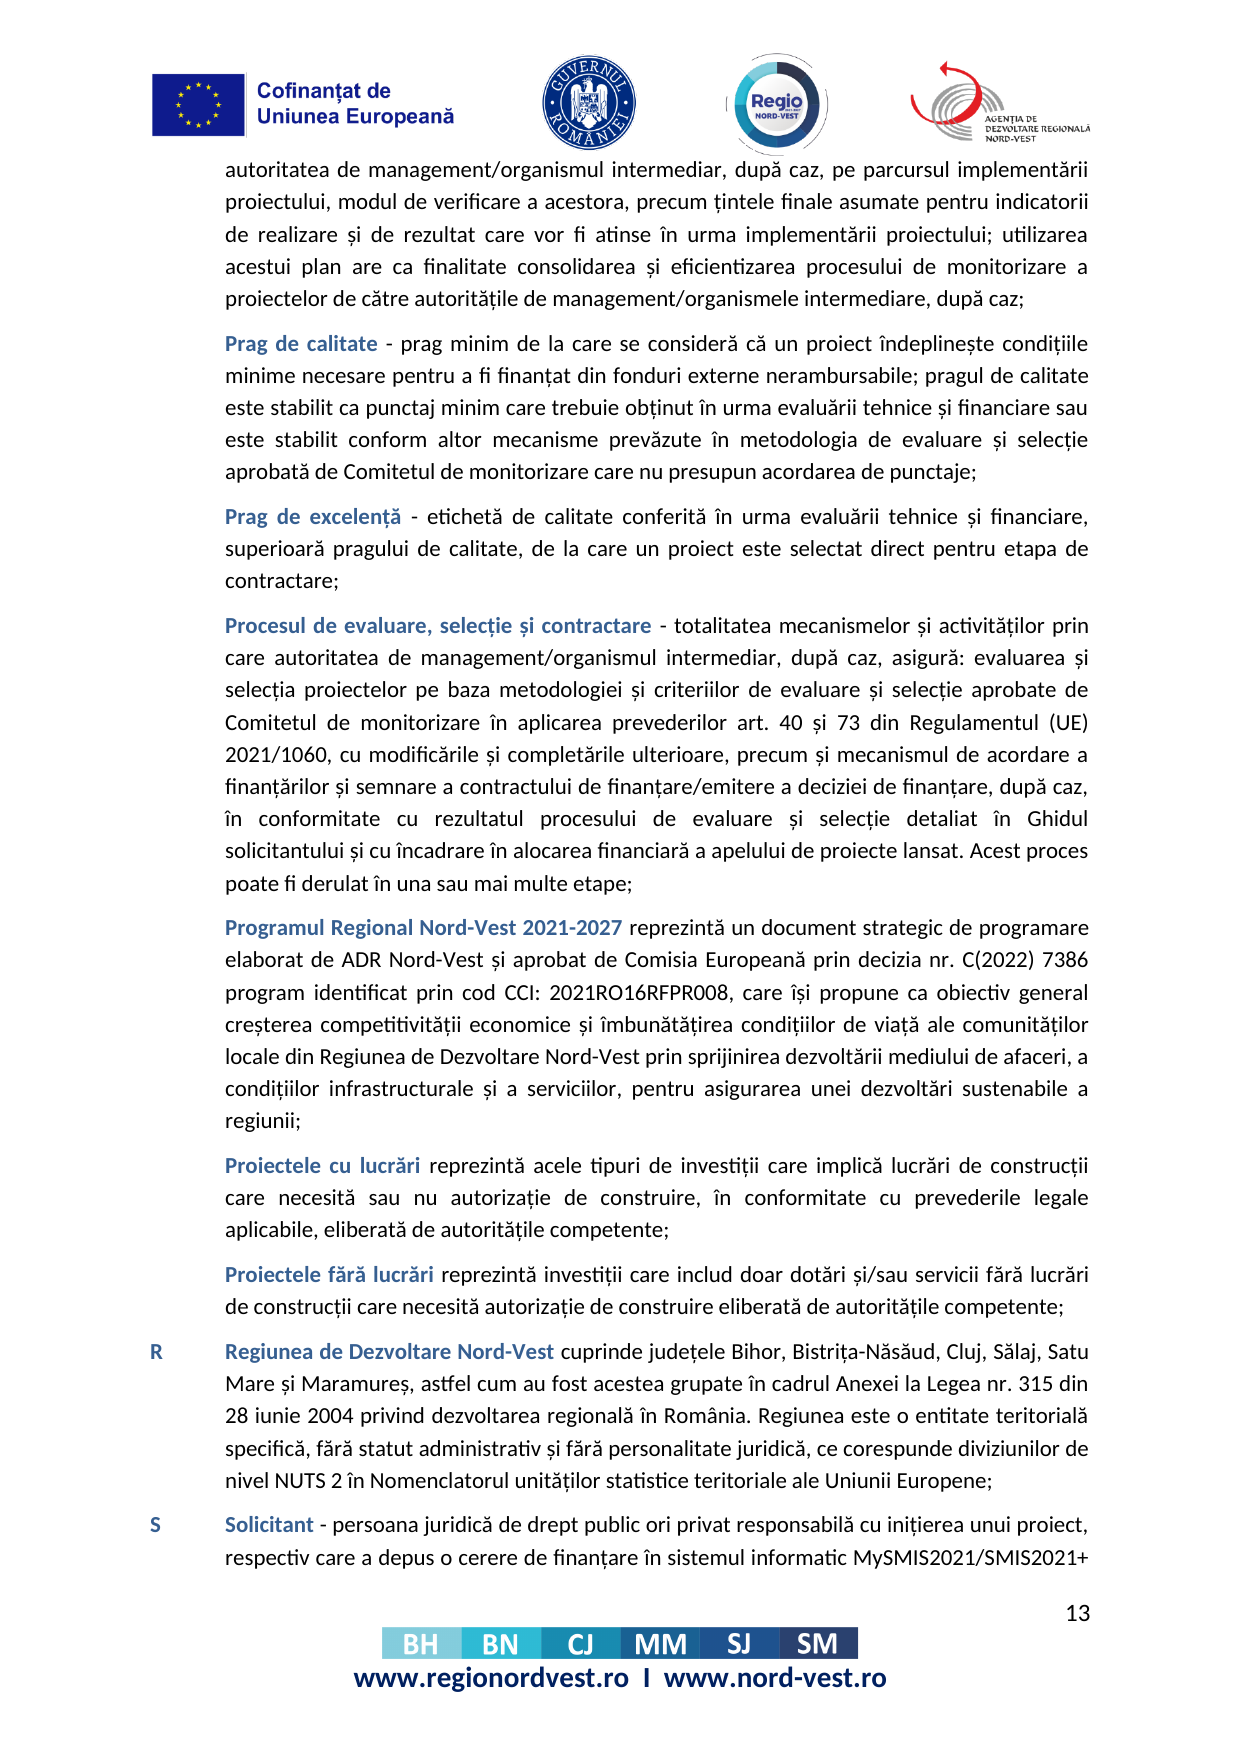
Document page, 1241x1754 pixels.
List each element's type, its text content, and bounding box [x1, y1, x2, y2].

text Prag de excelență - etichetă de calitate conferită în urma evaluării tehnice și financiare, superioară pragului de calitate, de la care un proiect este selectat direct pentru etapa de contractare; [225, 502, 1090, 594]
text Proiectele fără lucrări reprezintă investiții care includ doar dotări și/sau servicii fără lucrări de construcții care necesită autorizație de construire eliberată de autoritățile competente; [225, 1260, 1090, 1321]
text Procesul de evaluare, selecție și contractare - totalitatea mecanismelor și activităților prin care autoritatea de management/organismul intermediar, după caz, asigură: evaluarea și selecția proiectelor pe baza metodologiei și criteriilor de evaluare și selecție aprobate de Comitetul de monitorizare în aplicarea prevederilor art. 40 și 73 din Regulamentul (UE) 2021/1060, cu modificările și completările ulterioare, precum și mecanismul de acordare a finanțărilor și semnare a contractului de finanțare/emitere a deciziei de finanțare, după caz, în conformitate cu rezultatul procesului de evaluare și selecție detaliat în Ghidul solicitantului și cu încadrare în alocarea financiară a apelului de proiecte lansat. Acest proces poate fi derulat în una sau mai multe etape; [225, 611, 1090, 897]
text Prag de calitate - prag minim de la care se consideră că un proiect îndeplinește condițiile minime necesare pentru a fi finanțat din fonduri externe nerambursabile; pragul de calitate este stabilit ca punctaj minim care trebuie obținut în urma evaluării tehnice și financiare sau este stabilit conform altor mecanisme prevăzute în metodologia de evaluare și selecție aprobată de Comitetul de monitorizare care nu presupun acordarea de punctaje; [225, 329, 1090, 486]
picture [150, 53, 1091, 156]
text R Regiunea de Dezvoltare Nord-Vest cuprinde județele Bihor, Bistrița-Năsăud, Cluj, Sălaj, Satu Mare şi Maramureș, astfel cum au fost acestea grupate în cadrul Anexei la Legea nr. 315 din 28 iunie 2004 privind dezvoltarea regională în România. Regiunea este o entitate teritorială specifică, fără statut administrativ și fără personalitate juridică, ce corespunde diviziunilor de nivel NUTS 2 în Nomenclatorul unităților statistice teritoriale ale Uniunii Europene; [150, 1337, 1090, 1494]
text Proiectele cu lucrări reprezintă acele tipuri de investiții care implică lucrări de construcții care necesită sau nu autorizație de construire, în conformitate cu prevederile legale aplicabile, eliberată de autoritățile competente; [225, 1151, 1090, 1244]
text Programul Regional Nord-Vest 2021-2027 reprezintă un document strategic de programare elaborat de ADR Nord-Vest și aprobat de Comisia Europeană prin decizia nr. C(2022) 7386 program identificat prin cod CCI: 2021RO16RFPR008, care își propune ca obiectiv general creșterea competitivității economice și îmbunătățirea condițiilor de viață ale comunităților locale din Regiunea de Dezvoltare Nord-Vest prin sprijinirea dezvoltării mediului de afaceri, a condițiilor infrastructurale și a serviciilor, pentru asigurarea unei dezvoltări sustenabile a regiunii; [225, 913, 1090, 1134]
picture [382, 1627, 859, 1659]
